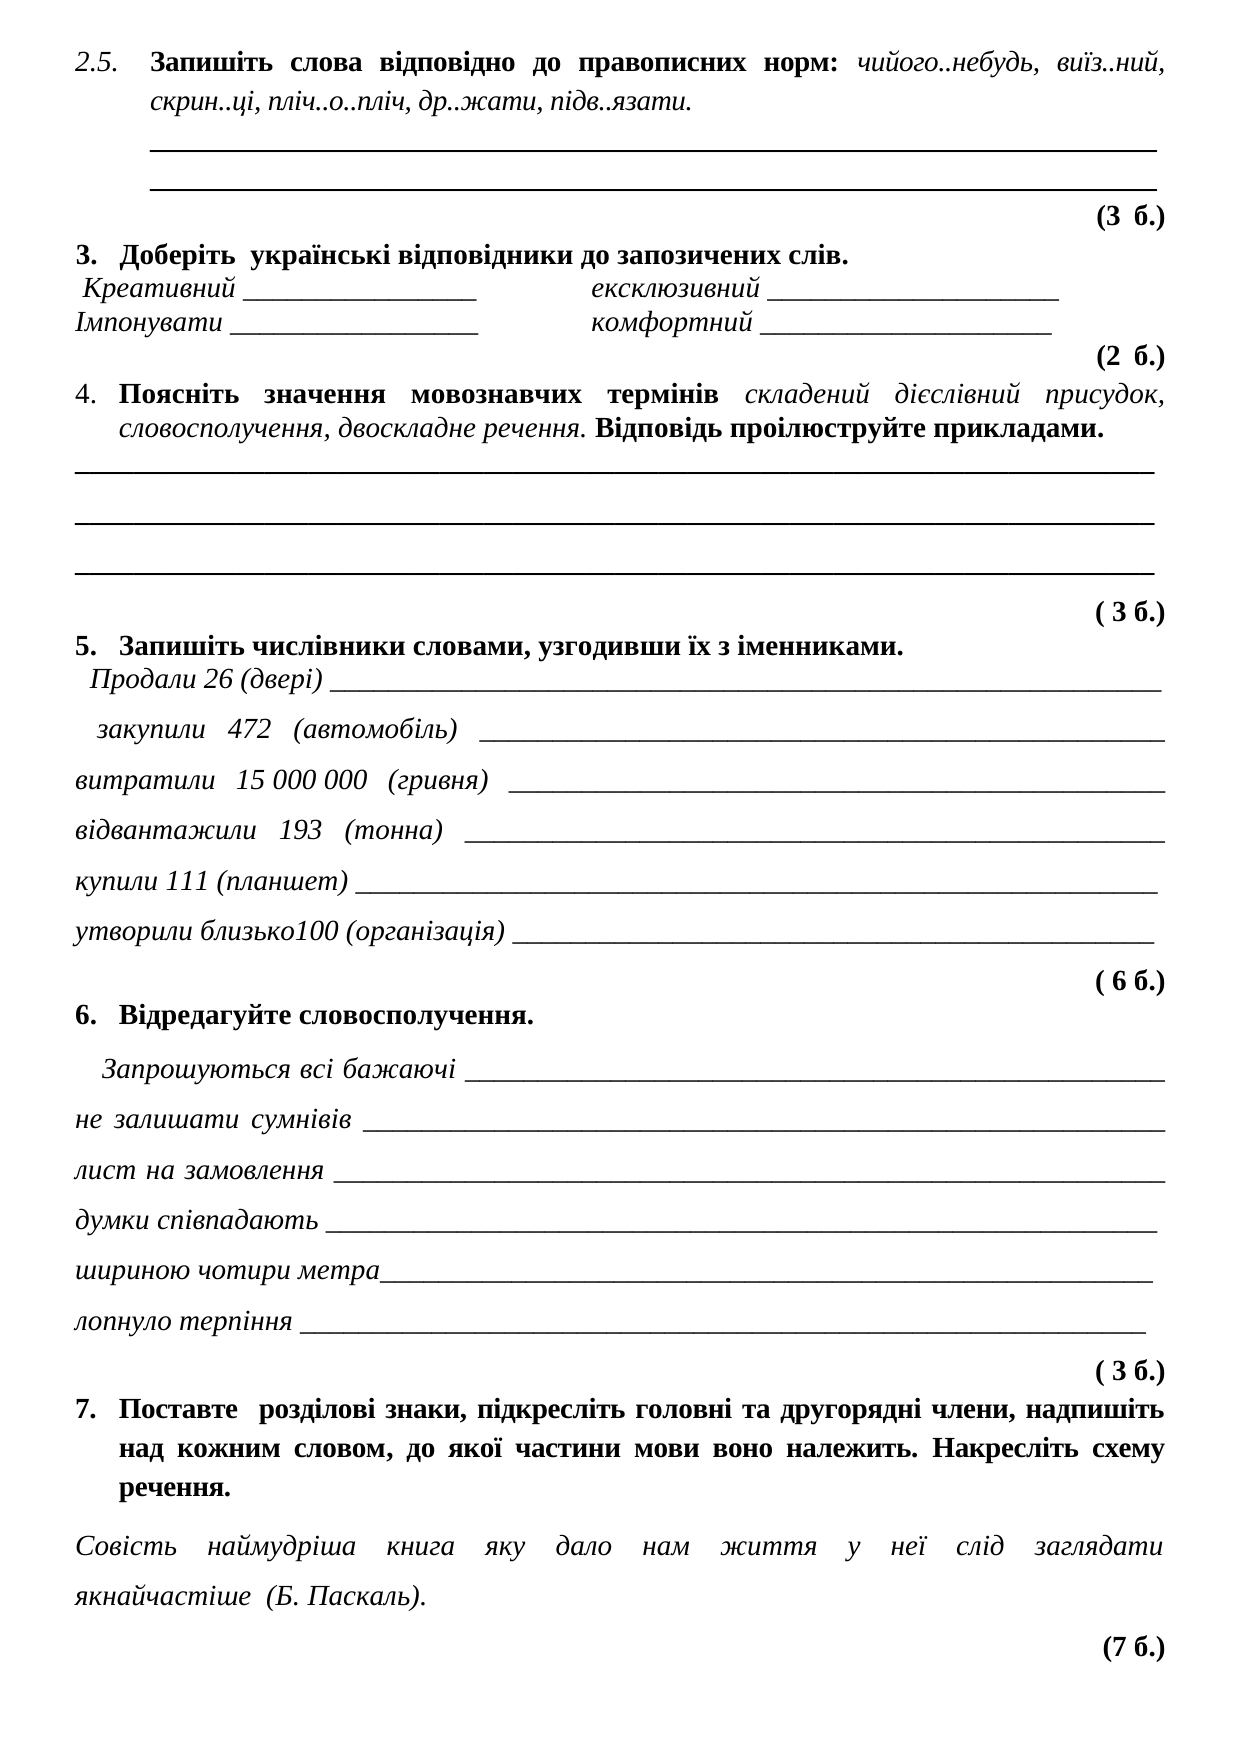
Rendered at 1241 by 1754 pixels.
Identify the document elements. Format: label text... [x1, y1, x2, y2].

list ( 3 б.) [150, 1353, 1165, 1387]
text (7 б.) [75, 1629, 1165, 1662]
text Імпонувати _________________ комфортний ____________________ [75, 304, 1165, 338]
list б.) [921, 338, 1165, 371]
list ______________________________________________________________________________________________________________________________________________ [150, 121, 1165, 193]
list б.) [958, 198, 1165, 232]
text Креативний ________________ ексклюзивний ____________________ [75, 271, 1165, 304]
list ( 6 б.) [142, 963, 1165, 997]
text лопнуло терпіння __________________________________________________________ [75, 1303, 1165, 1336]
text шириною чотири метра_____________________________________________________ [75, 1252, 1165, 1286]
list ( 3 б.) [142, 594, 1165, 628]
text Запрошуються всі бажаючі ________________________________________________ не залишати сумнівів _______________________________________________________ лист на замовлення _________________________________________________________ думки співпадають _________________________________________________________ [75, 1051, 1165, 1236]
list утворили близько100 (організація) ____________________________________________ [75, 913, 1165, 946]
list Поставте розділові знаки, підкресліть головні та другорядні члени, надпишіть над кожним словом, до якої частини мови воно належить. Накресліть схему речення. [75, 1392, 1165, 1502]
list Продали 26 (двері) _________________________________________________________ [75, 661, 1165, 695]
list закупили 472 (автомобіль) _______________________________________________ витратили 15 000 000 (гривня) _____________________________________________ відвантажили 193 (тонна) ________________________________________________ купили 111 (планшет) _______________________________________________________ [75, 712, 1165, 896]
list ______________________________________________________________________________________________________________________________________________________________________________________________________________________________ [75, 443, 1165, 577]
list Запишіть числівники словами, узгодивши їх з іменниками. [75, 628, 1165, 661]
list Поясніть значення мовознавчих термінів складений дієслівний присудок, словосполучення, двоскладне речення. Відповідь проілюструйте прикладами. [75, 376, 1165, 443]
text Совість наймудріша книга яку дало нам життя у неї слід заглядати якнайчастіше (Б. Паскаль). [75, 1528, 1165, 1612]
list Запишіть слова відповідно до правописних норм: чийого..небудь, виїз..ний, скрин..ці, пліч..о..пліч, др..жати, підв..язати. [75, 44, 1165, 116]
list Доберіть українські відповідники до запозичених слів. [76, 237, 1165, 271]
list Відредагуйте словосполучення. [75, 997, 1165, 1030]
